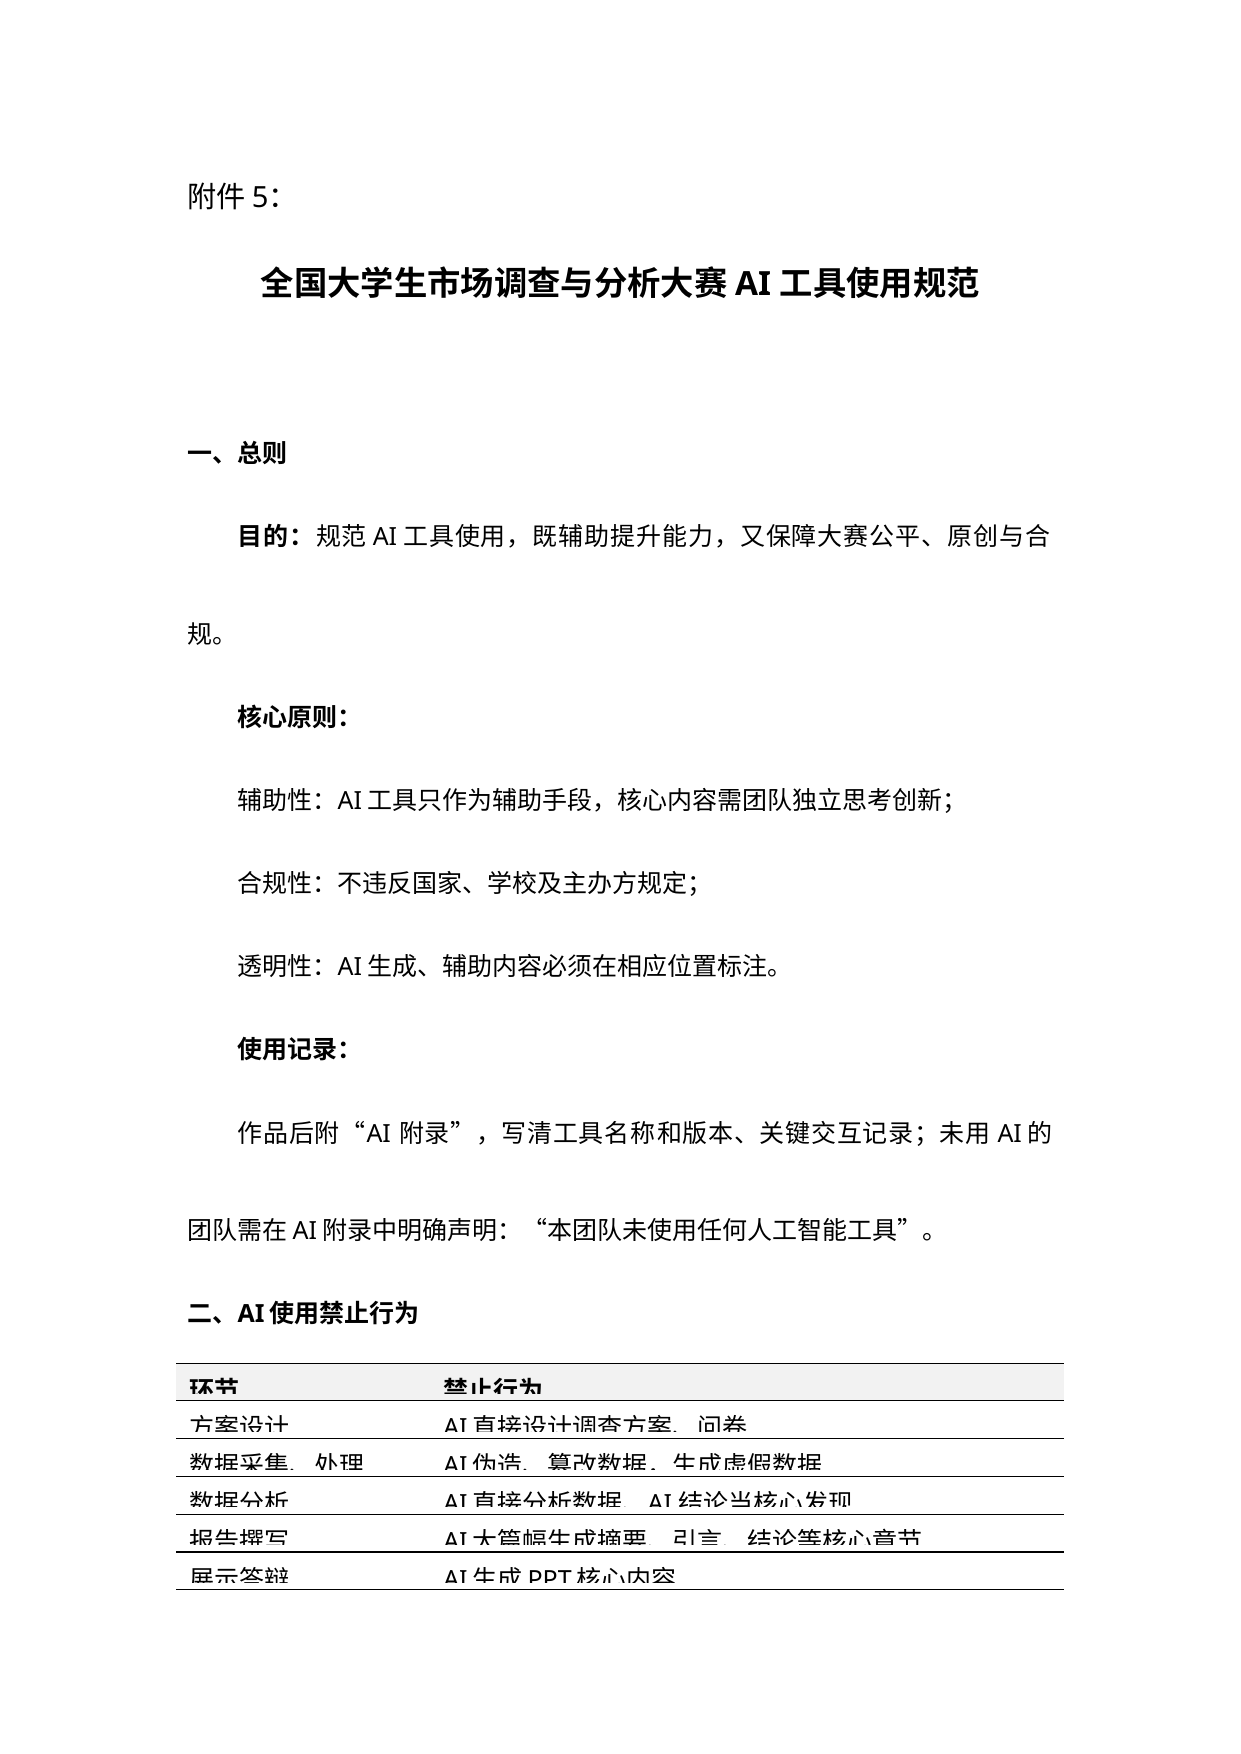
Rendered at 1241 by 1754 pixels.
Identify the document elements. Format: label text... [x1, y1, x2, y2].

text 全国大学生市场调查与分析大赛 AI 工具使用规范 [187, 248, 1053, 313]
table_cell AI生成PPT核心内容 [430, 1553, 1064, 1589]
table_cell AI直接设计调查方案、问卷 [430, 1401, 1064, 1438]
text 附件5： [187, 162, 1053, 227]
table_cell 数据分析 [176, 1477, 430, 1514]
text 透明性：AI生成、辅助内容必须在相应位置标注。 [187, 932, 1053, 997]
table_header 环节 [176, 1364, 430, 1400]
text 作品后附“AI 附录”，写清工具名称和版本、关键交互记录；未用AI的团队需在AI附录中明确声明：“本团队未使用任何人工智能工具”。 [187, 1099, 1053, 1261]
table_header 禁止行为 [430, 1364, 1064, 1400]
text 目的：规范AI工具使用，既辅助提升能力，又保障大赛公平、原创与合规。 [187, 502, 1053, 665]
table_cell 数据采集、处理 [176, 1439, 430, 1476]
table_cell 方案设计 [176, 1401, 430, 1438]
table_cell AI伪造、篡改数据，生成虚假数据 [430, 1439, 1064, 1476]
table_cell AI大篇幅生成摘要、引言、结论等核心章节 [430, 1515, 1064, 1551]
table_cell 展示答辩 [176, 1553, 430, 1589]
table_cell AI直接分析数据、AI 结论当核心发现 [430, 1477, 1064, 1514]
text 二、AI使用禁止行为 [187, 1279, 1053, 1344]
text 辅助性：AI工具只作为辅助手段，核心内容需团队独立思考创新； [187, 766, 1053, 831]
table_cell 报告撰写 [176, 1515, 430, 1551]
text 合规性：不违反国家、学校及主办方规定； [187, 849, 1053, 914]
text 核心原则： [187, 683, 1053, 748]
text 一、总则 [187, 419, 1053, 484]
text 使用记录： [187, 1016, 1053, 1081]
